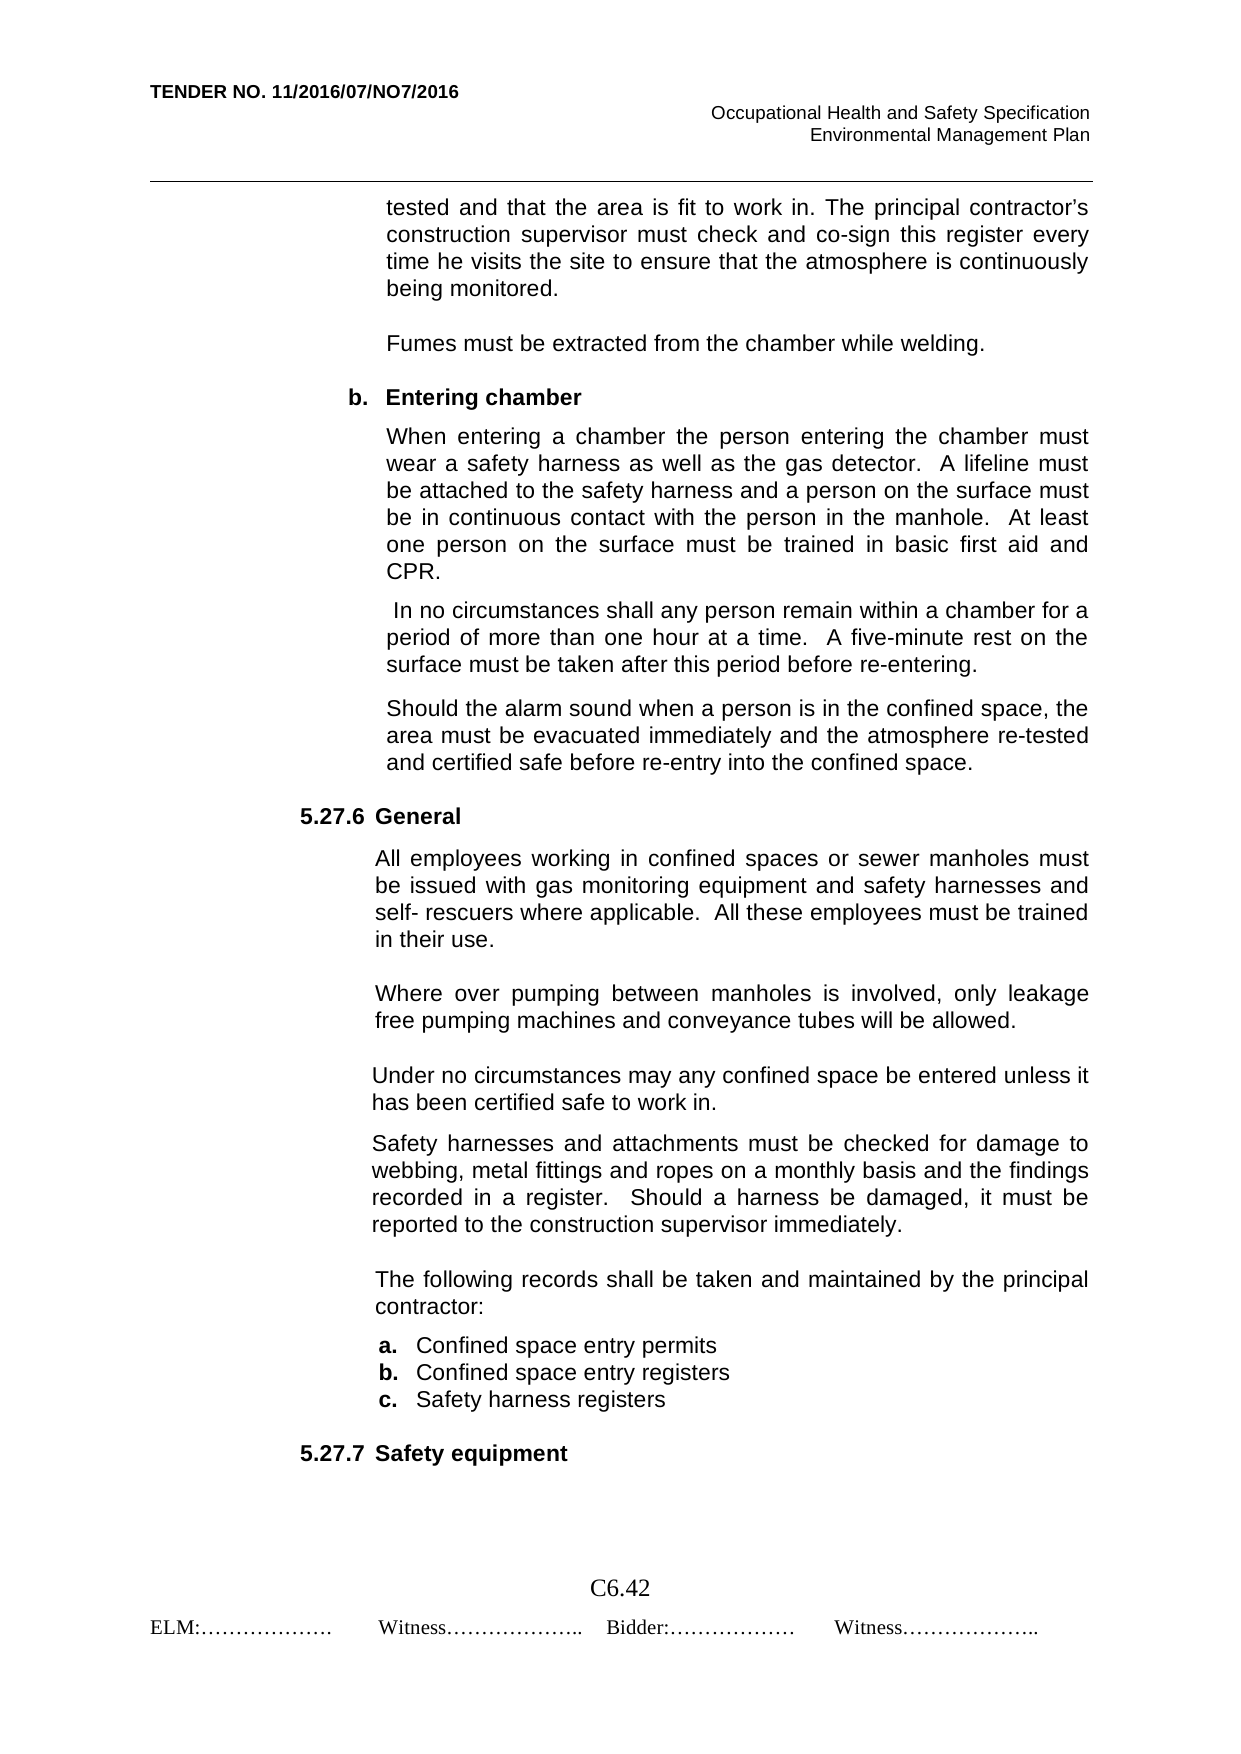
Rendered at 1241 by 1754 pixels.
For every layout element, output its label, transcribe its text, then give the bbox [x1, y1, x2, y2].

text The following records shall be taken and maintained by the principal contractor: [375, 1265, 1090, 1319]
text Fumes must be extracted from the chamber while welding. [386, 329, 1090, 356]
list Safety harness registers [378, 1385, 1090, 1412]
text In no circumstances shall any person remain within a chamber for a period of more than one hour at a time. A five-minute rest on the surface must be taken after this period before re-entering. [386, 597, 1090, 678]
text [386, 193, 1090, 302]
list Confined space entry registers [378, 1358, 1090, 1385]
text Safety harnesses and attachments must be checked for damage to webbing, metal fittings and ropes on a monthly basis and the findings recorded in a register. Should a harness be damaged, it must be reported to the construction supervisor immediately. [372, 1129, 1090, 1238]
text Should the alarm sound when a person is in the confined space, the area must be evacuated immediately and the atmosphere re-tested and certified safe before re-entry into the confined space. [386, 694, 1090, 776]
text When entering a chamber the person entering the chamber must wear a safety harness as well as the gas detector. A lifeline must be attached to the safety harness and a person on the surface must be in continuous contact with the person in the manhole. At least one person on the surface must be trained in basic first aid and CPR. [386, 422, 1090, 584]
text All employees working in confined spaces or sewer manholes must be issued with gas monitoring equipment and safety harnesses and self- rescuers where applicable. All these employees must be trained in their use. [375, 844, 1090, 953]
text Under no circumstances may any confined space be entered unless it has been certified safe to work in. [372, 1061, 1090, 1115]
list Confined space entry permits [378, 1331, 1090, 1358]
text Where over pumping between manholes is involved, only leakage free pumping machines and conveyance tubes will be allowed. [375, 980, 1090, 1034]
list Entering chamber [348, 383, 1090, 410]
text 5.27.6 General [300, 803, 1090, 830]
text 5.27.7 Safety equipment [300, 1439, 1090, 1467]
